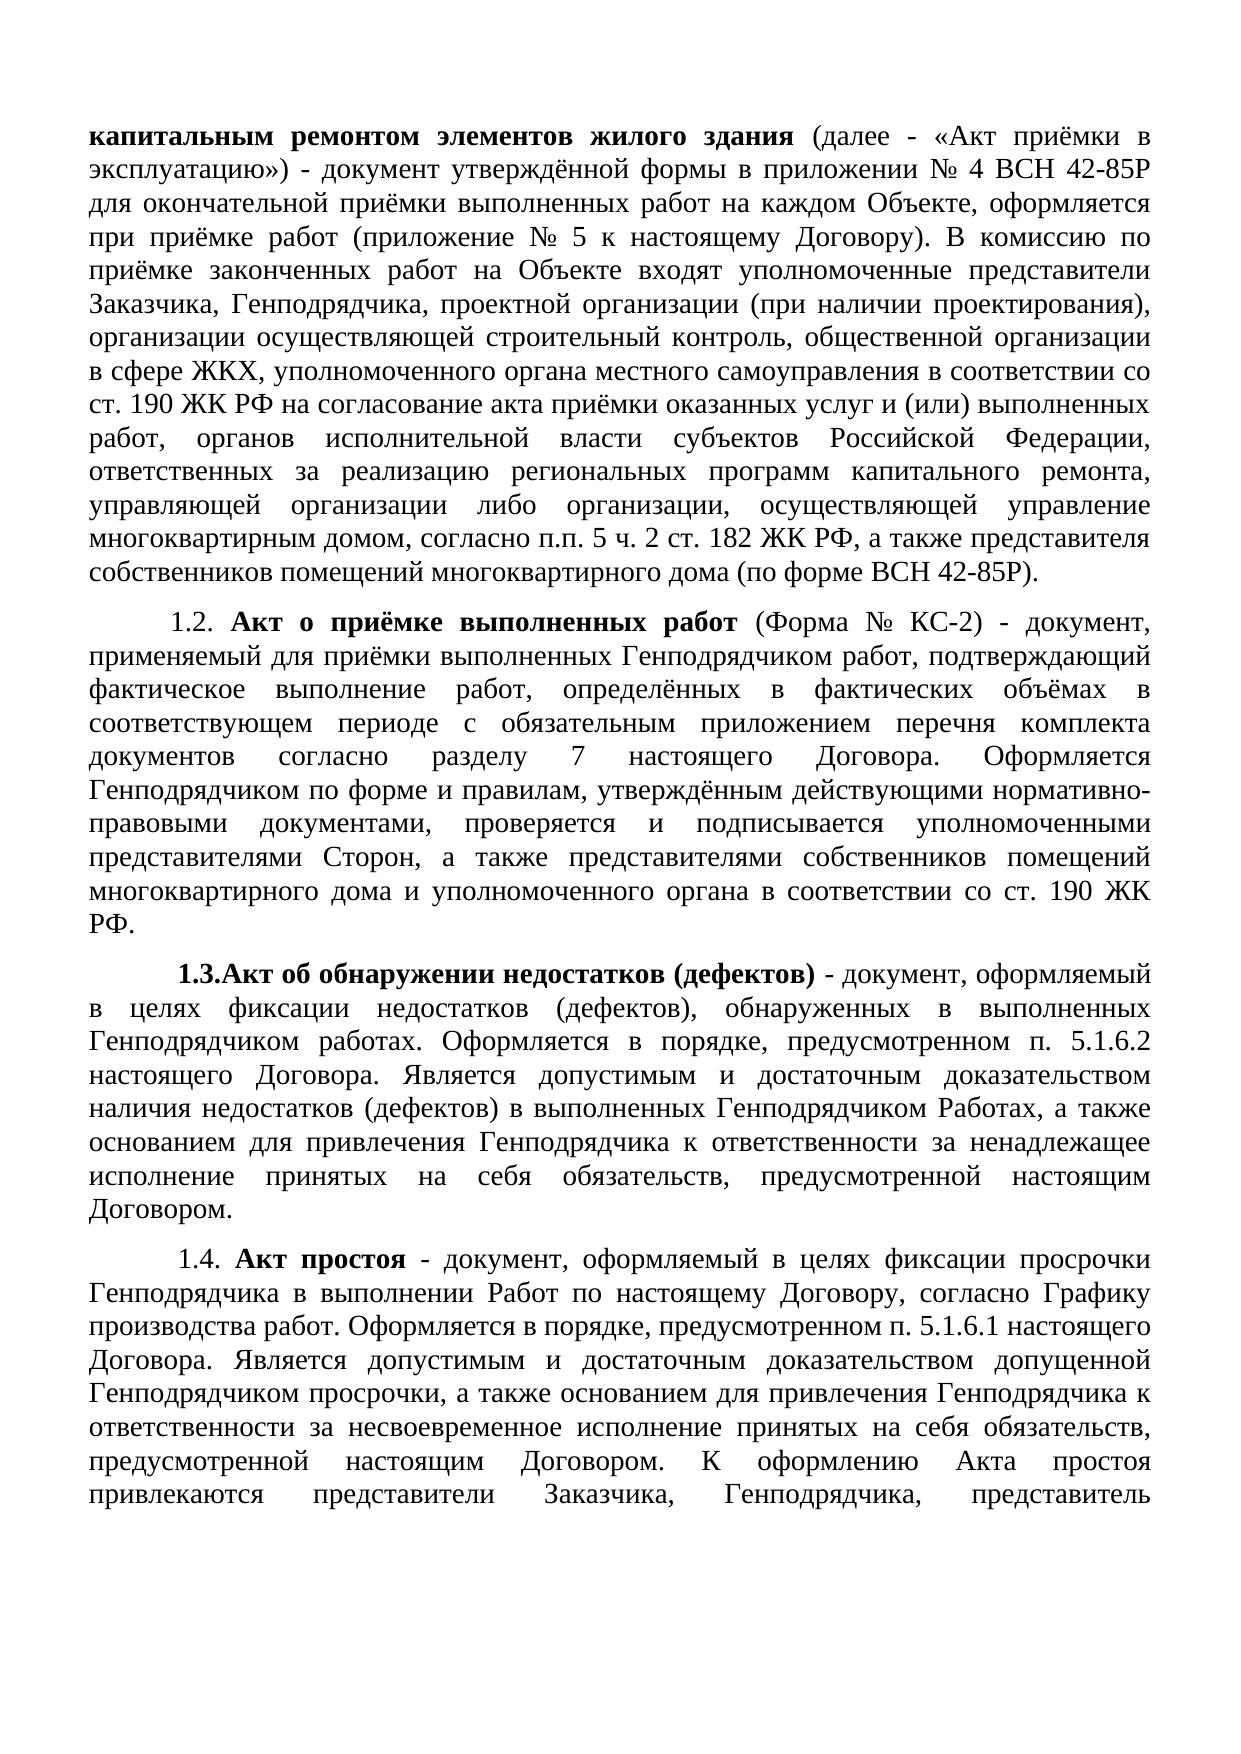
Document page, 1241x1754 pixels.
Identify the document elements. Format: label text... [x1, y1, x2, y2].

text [89, 1241, 1152, 1510]
text 1.3.Акт об обнаружении недостатков (дефектов) - документ, оформляемый в целях фиксации недостатков (дефектов), обнаруженных в выполненных Генподрядчиком работах. Оформляется в порядке, предусмотренном п. 5.1.6.2 настоящего Договора. Является допустимым и достаточным доказательством наличия недостатков (дефектов) в выполненных Генподрядчиком Работах, а также основанием для привлечения Генподрядчика к ответственности за ненадлежащее исполнение принятых на себя обязательств, предусмотренной настоящим Договором. [89, 956, 1152, 1225]
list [89, 118, 1152, 588]
text 1.2. Акт о приёмке выполненных работ (Форма № КС-2) - документ, применяемый для приёмки выполненных Генподрядчиком работ, подтверждающий фактическое выполнение работ, определённых в фактических объёмах в соответствующем периоде с обязательным приложением перечня комплекта документов согласно разделу 7 настоящего Договора. Оформляется Генподрядчиком по форме и правилам, утверждённым действующими нормативно-правовыми документами, проверяется и подписывается уполномоченными представителями Сторон, а также представителями собственников помещений многоквартирного дома и уполномоченного органа в соответствии со ст. 190 ЖК РФ. [89, 604, 1152, 940]
